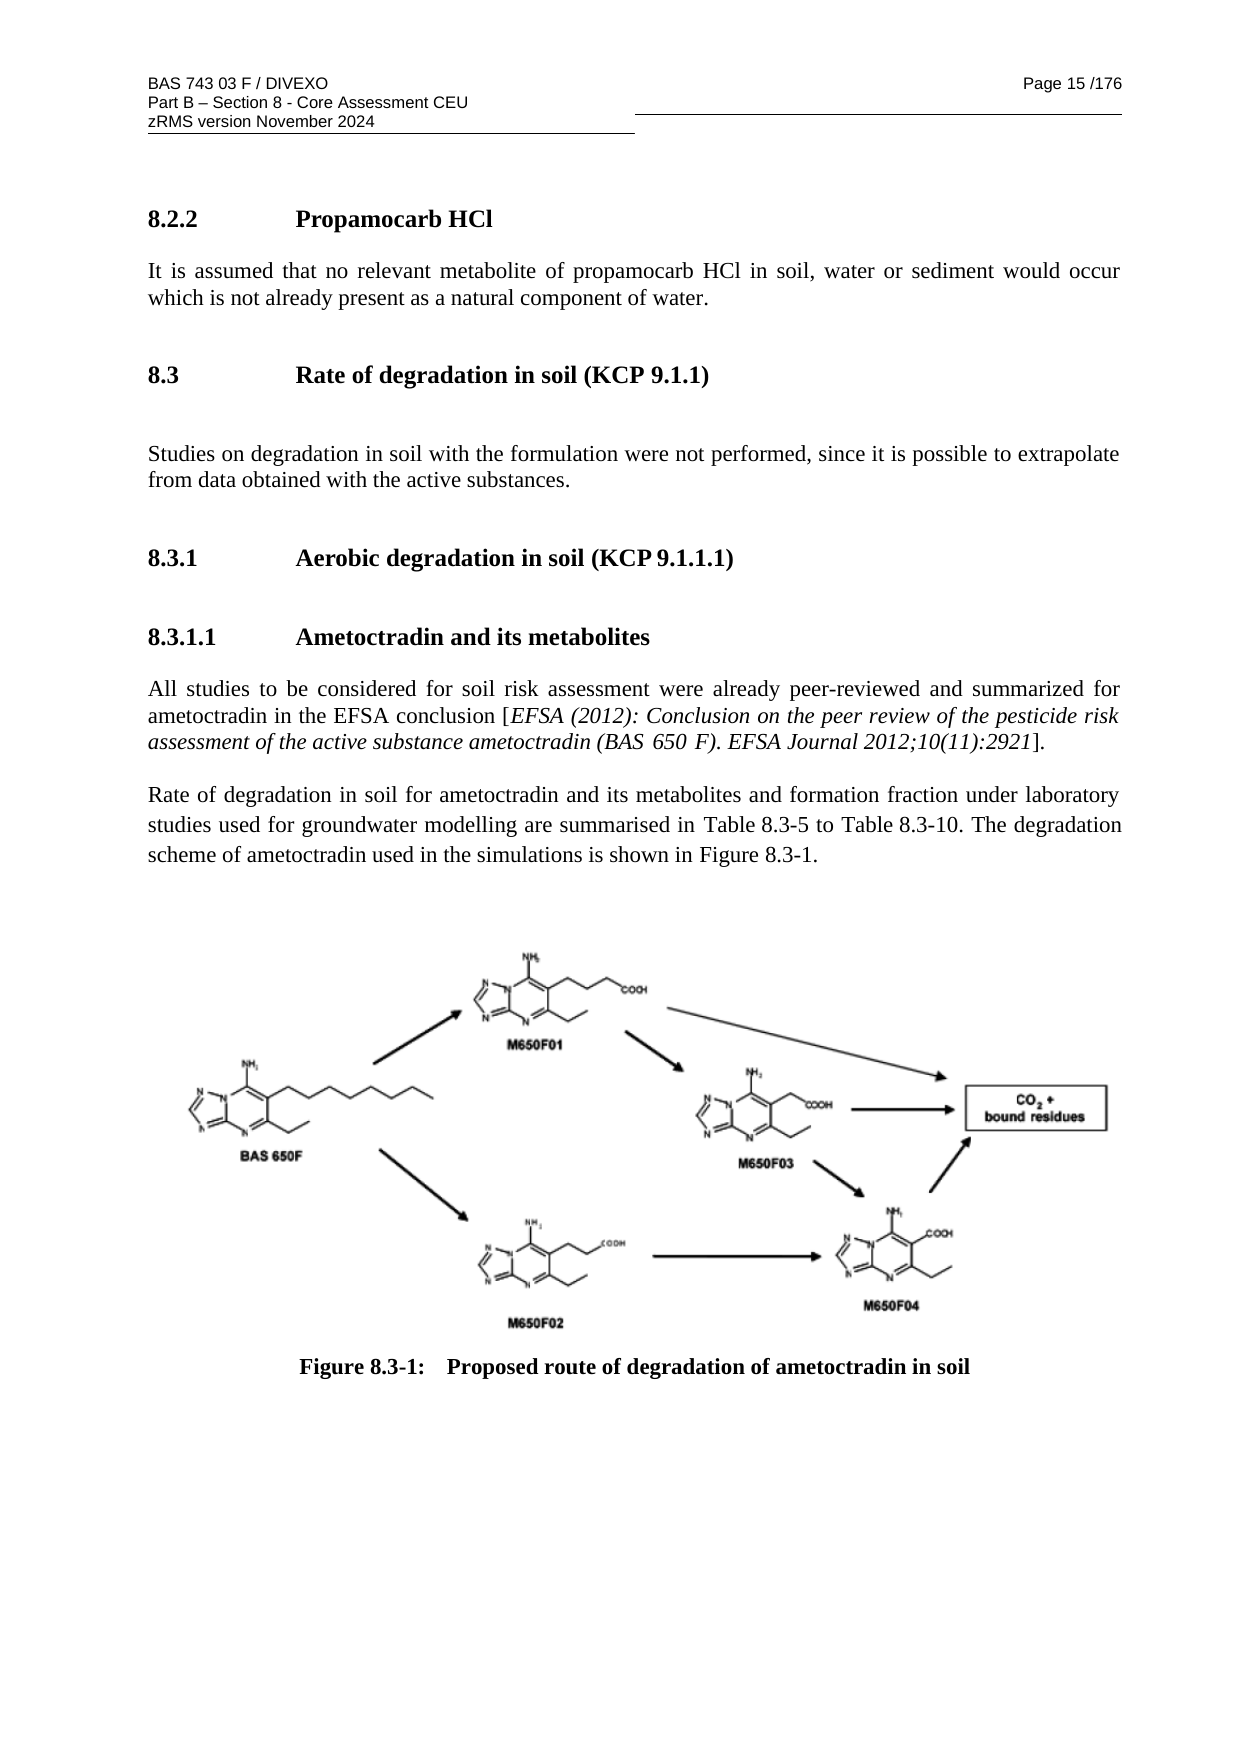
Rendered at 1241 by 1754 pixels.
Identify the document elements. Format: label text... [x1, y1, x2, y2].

subtitle Rate of degradation in soil (KCP 9.1.1) [148, 360, 1122, 389]
text Studies on degradation in soil with the formulation were not performed, since it is possible to extrapolate from data obtained with the active substances. [148, 440, 1122, 493]
text It is assumed that no relevant metabolite of propamocarb HCl in soil, water or sediment would occur which is not already present as a natural component of water. [148, 257, 1122, 310]
picture [147, 943, 1149, 1341]
subtitle Ametoctradin and its metabolites [148, 622, 1122, 650]
text All studies to be considered for soil risk assessment were already peer-reviewed and summarized for ametoctradin in the EFSA conclusion [EFSA (2012): Conclusion on the peer review of the pesticide risk assessment of the active substance ametoctradin (BAS 650 F). EFSA Journal 2012;10(11):2921]. [148, 675, 1122, 754]
text Rate of degradation in soil for ametoctradin and its metabolites and formation fraction under laboratory studies used for groundwater modelling are summarised in Table 8.3-1 to Table 8.3-6. The degradation scheme of ametoctradin used in the simulations is shown in Figure 8.3-1. [148, 781, 1122, 868]
subtitle Aerobic degradation in soil (KCP 9.1.1.1) [148, 543, 1122, 572]
text Figure 8.3-1: Proposed route of degradation of ametoctradin in soil [148, 1353, 1122, 1380]
subtitle Propamocarb HCl [148, 204, 1122, 232]
